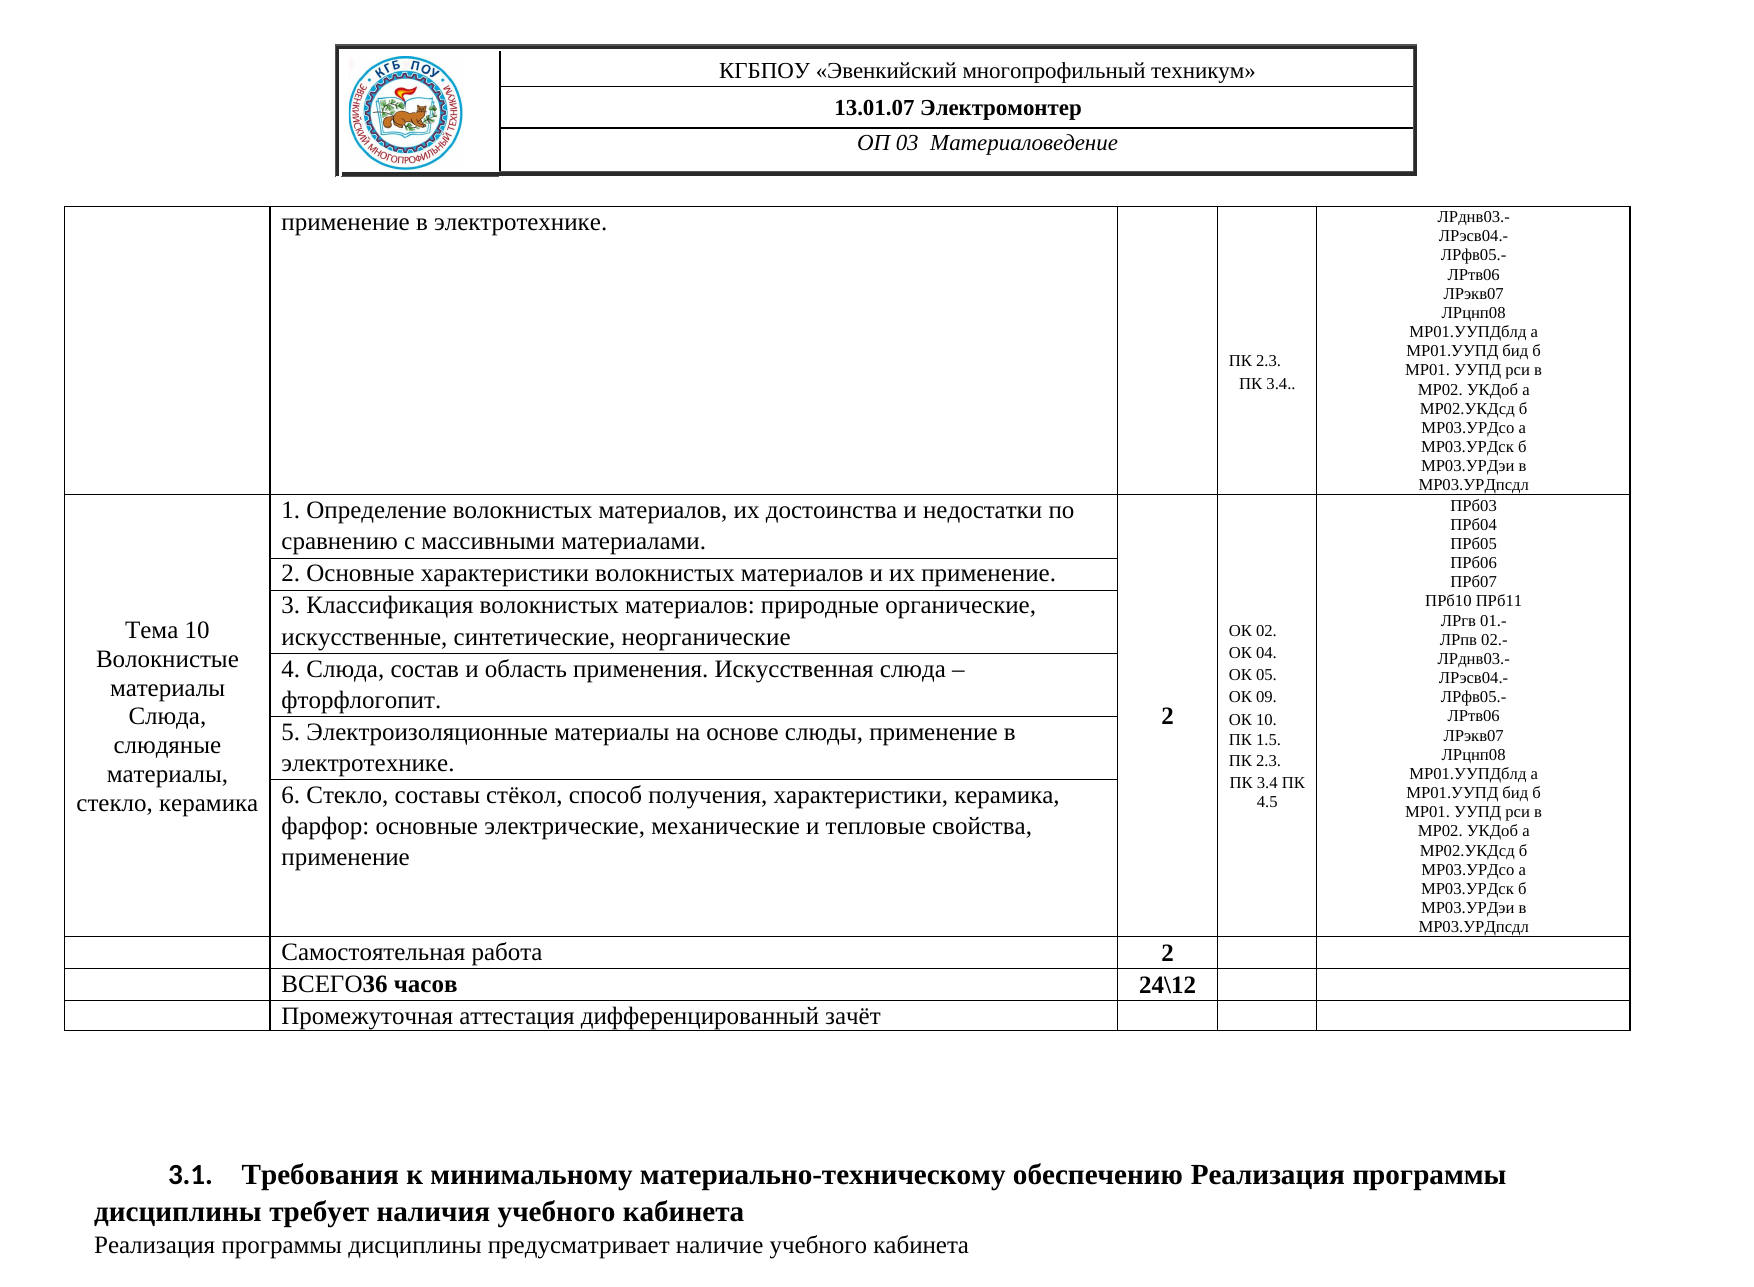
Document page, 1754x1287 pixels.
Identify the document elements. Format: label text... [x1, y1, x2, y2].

list Требования к минимальному материально-техническому обеспечению Реализация программы дисциплины требует наличия учебного кабинета [94, 1156, 1630, 1228]
table_cell [1317, 1001, 1629, 1030]
table_cell [65, 969, 269, 1000]
table_cell Тема 10 Волокнистые материалы Слюда, слюдяные материалы, стекло, керамика [65, 495, 269, 936]
table_cell 3. Эмали, их состав. Понятие о компаундах, их классификация, назначение и применение в электротехнике. [271, 207, 1117, 494]
table_cell 2 [1118, 495, 1217, 936]
table_cell ПРб03 ПРб04 ПРб05 ПРб06 ПРб07 ПРб10 ПРб11 ЛРгв 01.- ЛРпв 02.- ЛРднв03.- ЛРэсв04.- ЛРфв05.- ЛРтв06 ЛРэкв07 ЛРцнп08 МР01.УУПДблд а МР01.УУПД бид б МР01. УУПД рси в МР02. УКДоб а МР02.УКДсд б МР03.УРДсо а МР03.УРДск б МР03.УРДэи в МР03.УРДпсдл [1317, 495, 1629, 936]
table_cell 3. Классификация волокнистых материалов: природные органические, искусственные, синтетические, неорганические [271, 591, 1117, 653]
table_cell [1317, 937, 1629, 968]
picture [348, 56, 395, 104]
table_cell 24\12 [1118, 969, 1217, 1000]
table_cell Самостоятельная работа [271, 937, 1117, 968]
table_cell 1. Определение волокнистых материалов, их достоинства и недостатки по сравнению с массивными материалами. [271, 495, 1117, 557]
table_cell ОК 02. ОК 04. ОК 05. ОК 09. ОК 10. ПК 1.5. ПК 2.3. ПК 3.4 ПК 4.5 [1218, 495, 1316, 936]
table_cell [1218, 937, 1316, 968]
table_cell 4. Слюда, состав и область применения. Искусственная слюда – фторфлогопит. [271, 654, 1117, 716]
text Реализация программы дисциплины предусматривает наличие учебного кабинета [94, 1230, 1704, 1259]
table_cell Промежуточная аттестация дифференцированный зачёт [271, 1001, 1117, 1030]
table_cell [1118, 1001, 1217, 1030]
table_cell [1218, 969, 1316, 1000]
table_cell 2 [1118, 937, 1217, 968]
table_cell [65, 1001, 269, 1030]
table_cell [1317, 969, 1629, 1000]
table_cell [1218, 1001, 1316, 1030]
table_cell 5. Электроизоляционные материалы на основе слюды, применение в электротехнике. [271, 717, 1117, 779]
table_cell [65, 937, 269, 968]
table_cell 2. Основные характеристики волокнистых материалов и их применение. [271, 559, 1117, 589]
table_cell 6. Стекло, составы стёкол, способ получения, характеристики, керамика, фарфор: основные электрические, механические и тепловые свойства, применение [271, 780, 1117, 936]
picture [348, 56, 463, 171]
table_cell ВСЕГО36 часов [271, 969, 1117, 1000]
